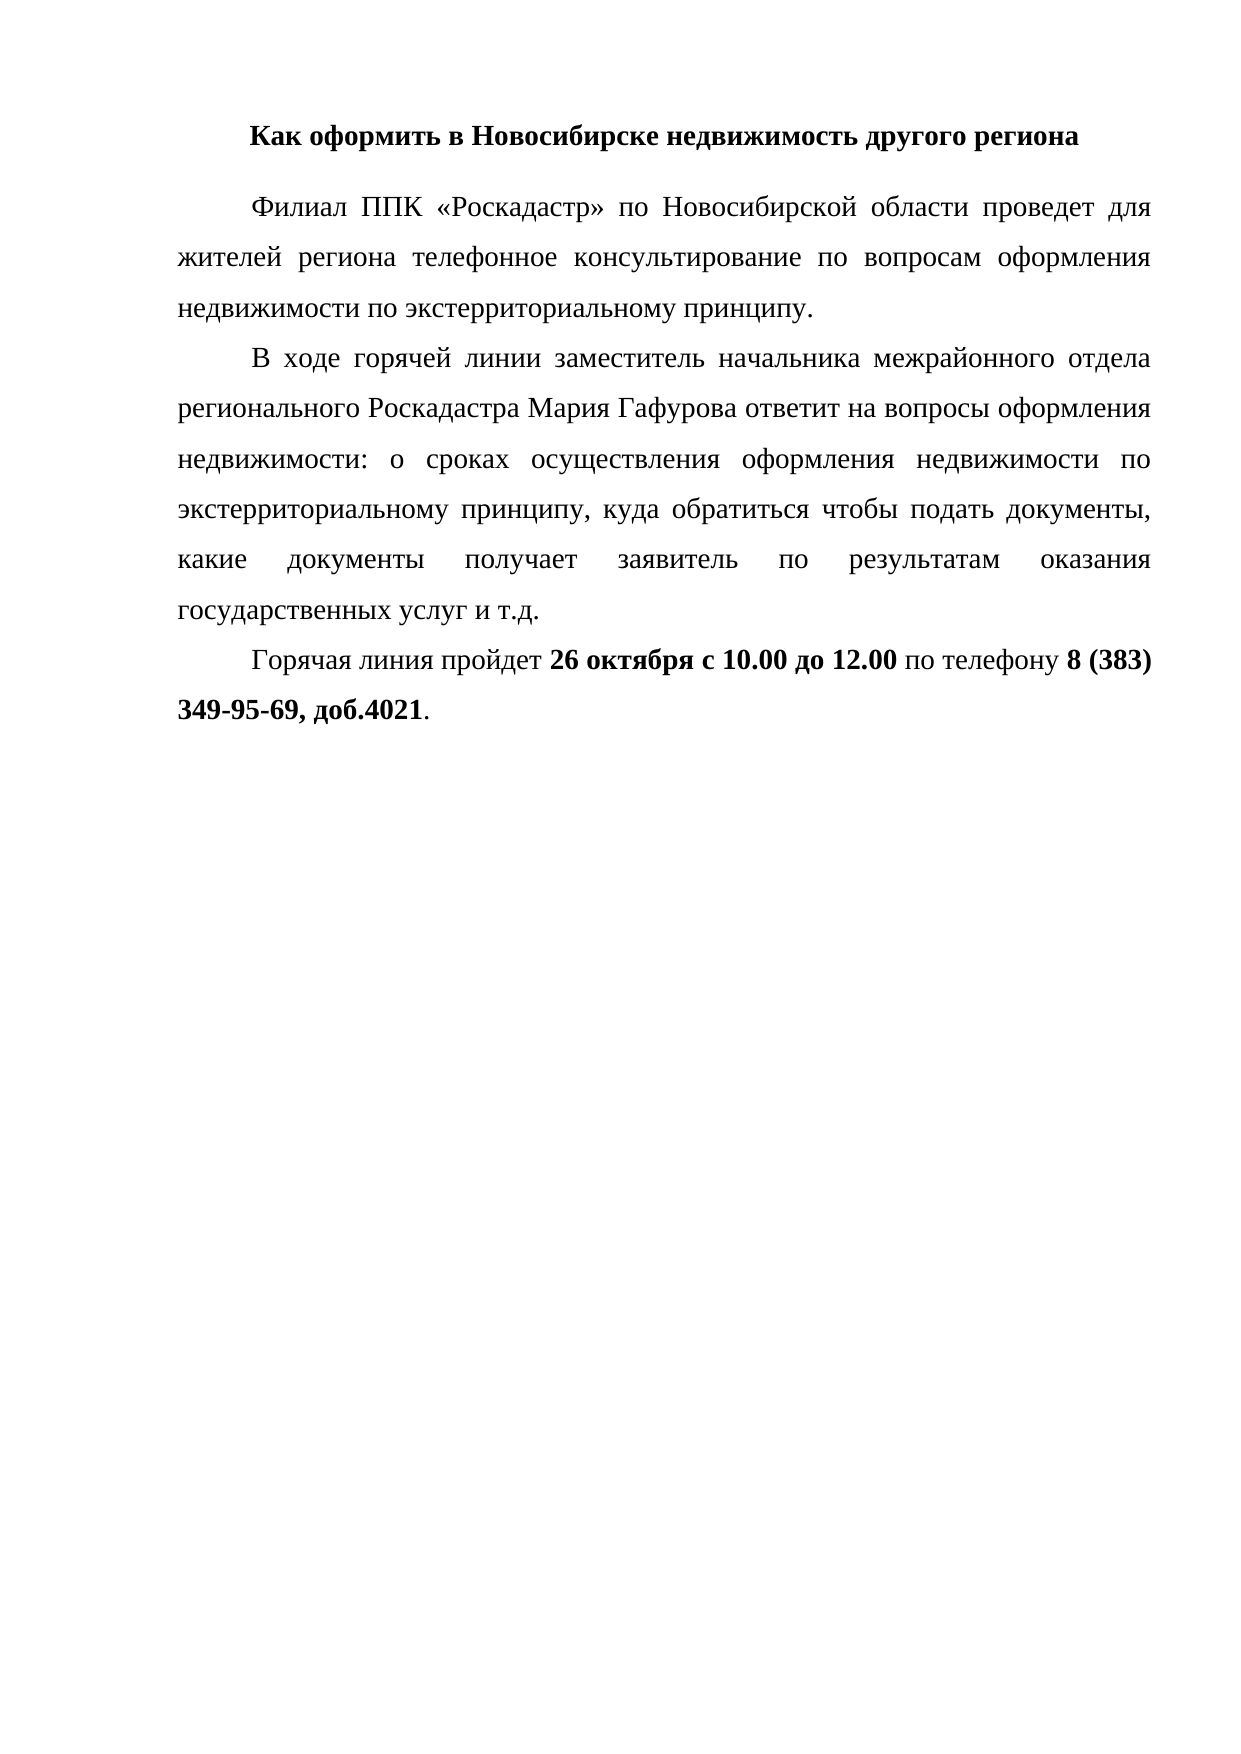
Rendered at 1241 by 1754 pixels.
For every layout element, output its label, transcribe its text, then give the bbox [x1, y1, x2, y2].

text Как оформить в Новосибирске недвижимость другого региона [177, 118, 1152, 152]
text Филиал ППК «Роскадастр» по Новосибирской области проведет для жителей региона телефонное консультирование по вопросам оформления недвижимости по экстерриториальному принципу. [177, 189, 1152, 323]
text В ходе горячей линии заместитель начальника межрайонного отдела регионального Роскадастра Мария Гафурова ответит на вопросы оформления недвижимости: о сроках осуществления оформления недвижимости по экстерриториальному принципу, куда обратиться чтобы подать документы, какие документы получает заявитель по результатам оказания государственных услуг и т.д. [177, 340, 1152, 625]
text Горячая линия пройдет 26 октября с 10.00 до 12.00 по телефону 8 (383) 349-95-69, доб.4021. [177, 642, 1152, 726]
